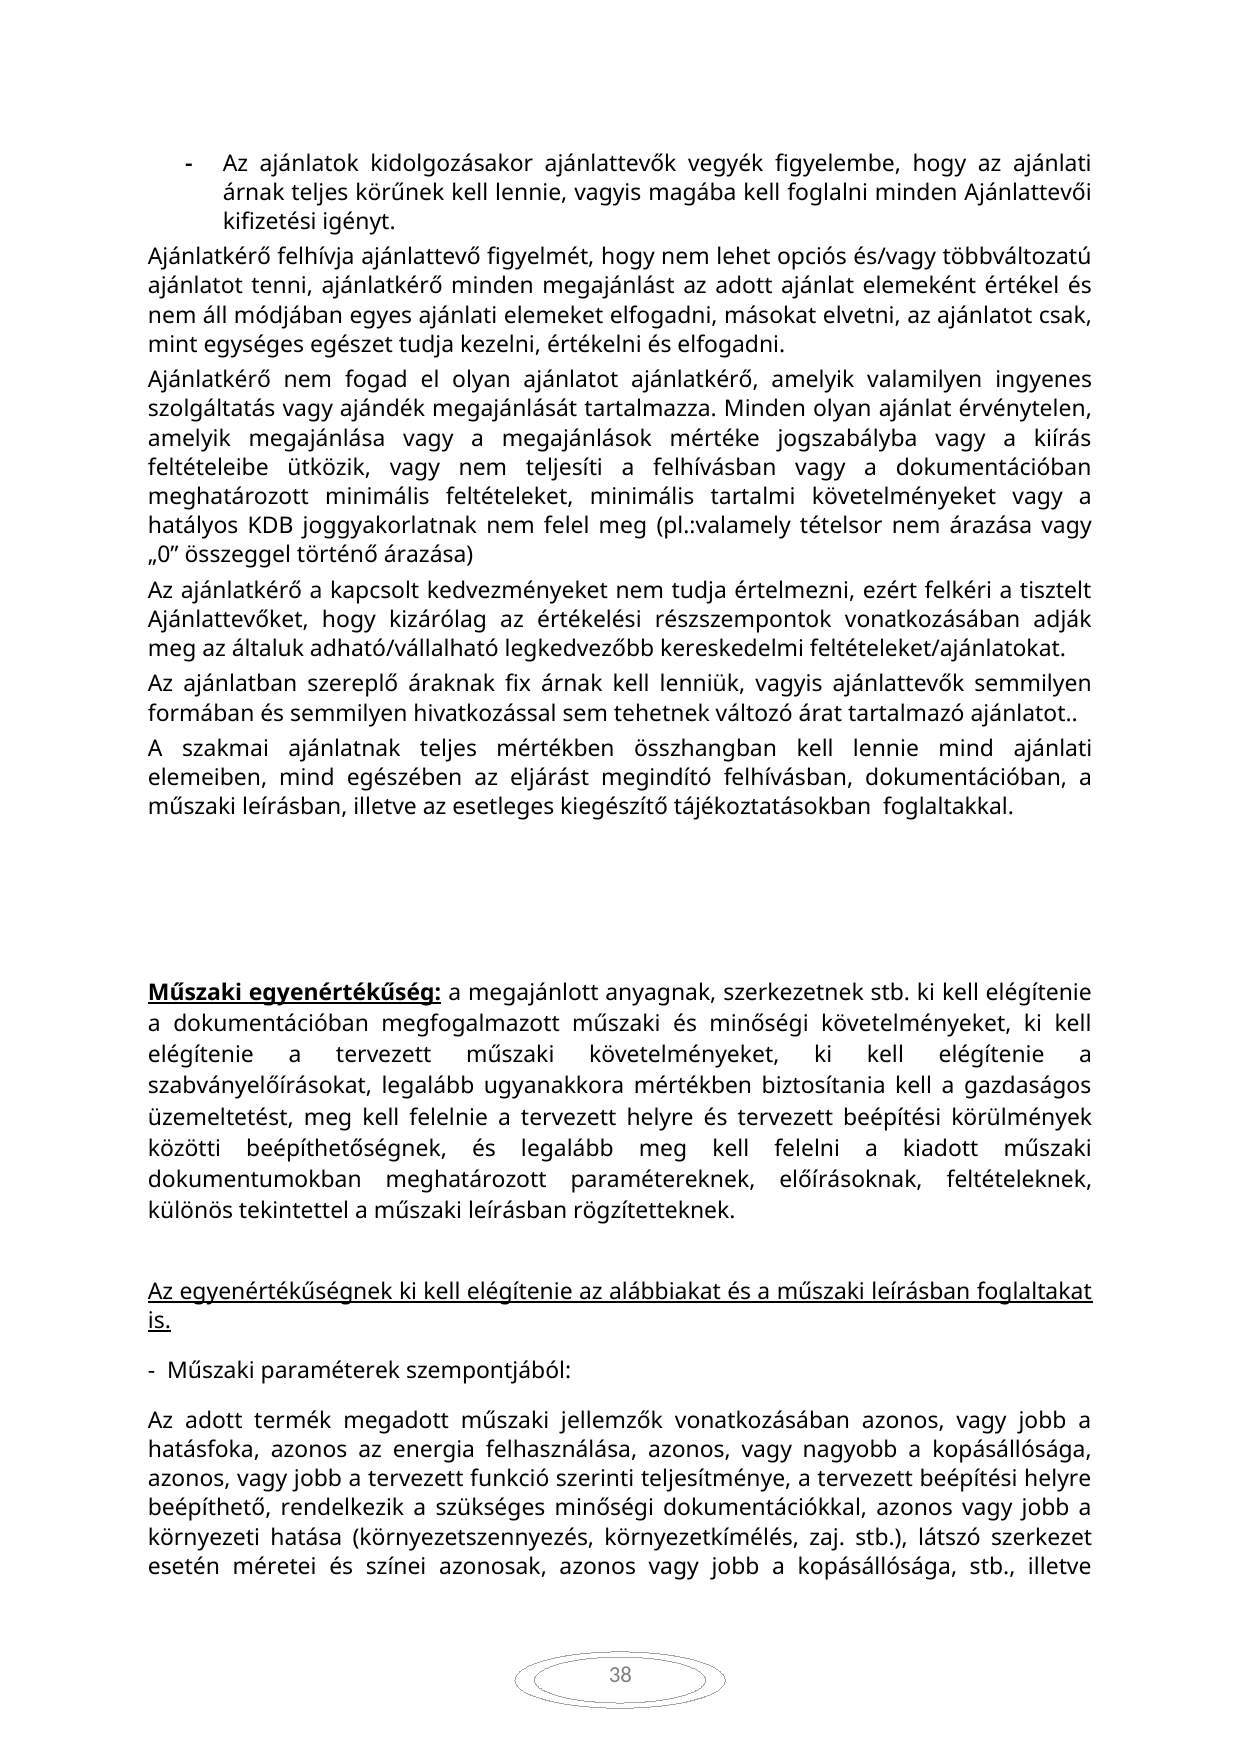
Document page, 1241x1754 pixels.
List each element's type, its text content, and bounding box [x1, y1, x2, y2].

text Az ajánlatban szereplő áraknak fix árnak kell lenniük, vagyis ajánlattevők semmilyen formában és semmilyen hivatkozással sem tehetnek változó árat tartalmazó ajánlatot.. [148, 668, 1093, 727]
text Ajánlatkérő nem fogad el olyan ajánlatot ajánlatkérő, amelyik valamilyen ingyenes szolgáltatás vagy ajándék megajánlását tartalmazza. Minden olyan ajánlat érvénytelen, amelyik megajánlása vagy a megajánlások mértéke jogszabályba vagy a kiírás feltételeibe ütközik, vagy nem teljesíti a felhívásban vagy a dokumentációban meghatározott minimális feltételeket, minimális tartalmi követelményeket vagy a hatályos KDB joggyakorlatnak nem felel meg (pl.:valamely tételsor nem árazása vagy „0” összeggel történő árazása) [148, 364, 1093, 568]
text Ajánlatkérő felhívja ajánlattevő figyelmét, hogy nem lehet opciós és/vagy többváltozatú ajánlatot tenni, ajánlatkérő minden megajánlást az adott ajánlat elemeként értékel és nem áll módjában egyes ajánlati elemeket elfogadni, másokat elvetni, az ajánlatot csak, mint egységes egészet tudja kezelni, értékelni és elfogadni. [148, 241, 1093, 358]
text A szakmai ajánlatnak teljes mértékben összhangban kell lennie mind ajánlati elemeiben, mind egészében az eljárást megindító felhívásban, dokumentációban, a műszaki leírásban, illetve az esetleges kiegészítő tájékoztatásokban foglaltakkal. [148, 733, 1093, 821]
text - Műszaki paraméterek szempontjából: [148, 1355, 1093, 1384]
list Az ajánlatok kidolgozásakor ajánlattevők vegyék figyelembe, hogy az ajánlati árnak teljes körűnek kell lennie, vagyis magába kell foglalni minden Ajánlattevői kifizetési igényt. [185, 148, 1093, 235]
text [148, 1405, 1093, 1580]
text Az egyenértékűségnek ki kell elégítenie az alábbiakat és a műszaki leírásban foglaltakat is. [148, 1276, 1093, 1301]
text Műszaki egyenértékűség: a megajánlott anyagnak, szerkezetnek stb. ki kell elégítenie a dokumentációban megfogalmazott műszaki és minőségi követelményeket, ki kell elégítenie a tervezett műszaki követelményeket, ki kell elégítenie a szabványelőírásokat, legalább ugyanakkora mértékben biztosítania kell a gazdaságos üzemeltetést, meg kell felelnie a tervezett helyre és tervezett beépítési körülmények közötti beépíthetőségnek, és legalább meg kell felelni a kiadott műszaki dokumentumokban meghatározott paramétereknek, előírásoknak, feltételeknek, különös tekintettel a műszaki leírásban rögzítetteknek. [148, 976, 1093, 1226]
text Az ajánlatkérő a kapcsolt kedvezményeket nem tudja értelmezni, ezért felkéri a tisztelt Ajánlattevőket, hogy kizárólag az értékelési részszempontok vonatkozásában adják meg az általuk adható/vállalható legkedvezőbb kereskedelmi feltételeket/ajánlatokat. [148, 575, 1093, 662]
text Az egyenértékűségnek ki kell elégítenie az alábbiakat és a műszaki leírásban foglaltakat is. [148, 1303, 1093, 1334]
